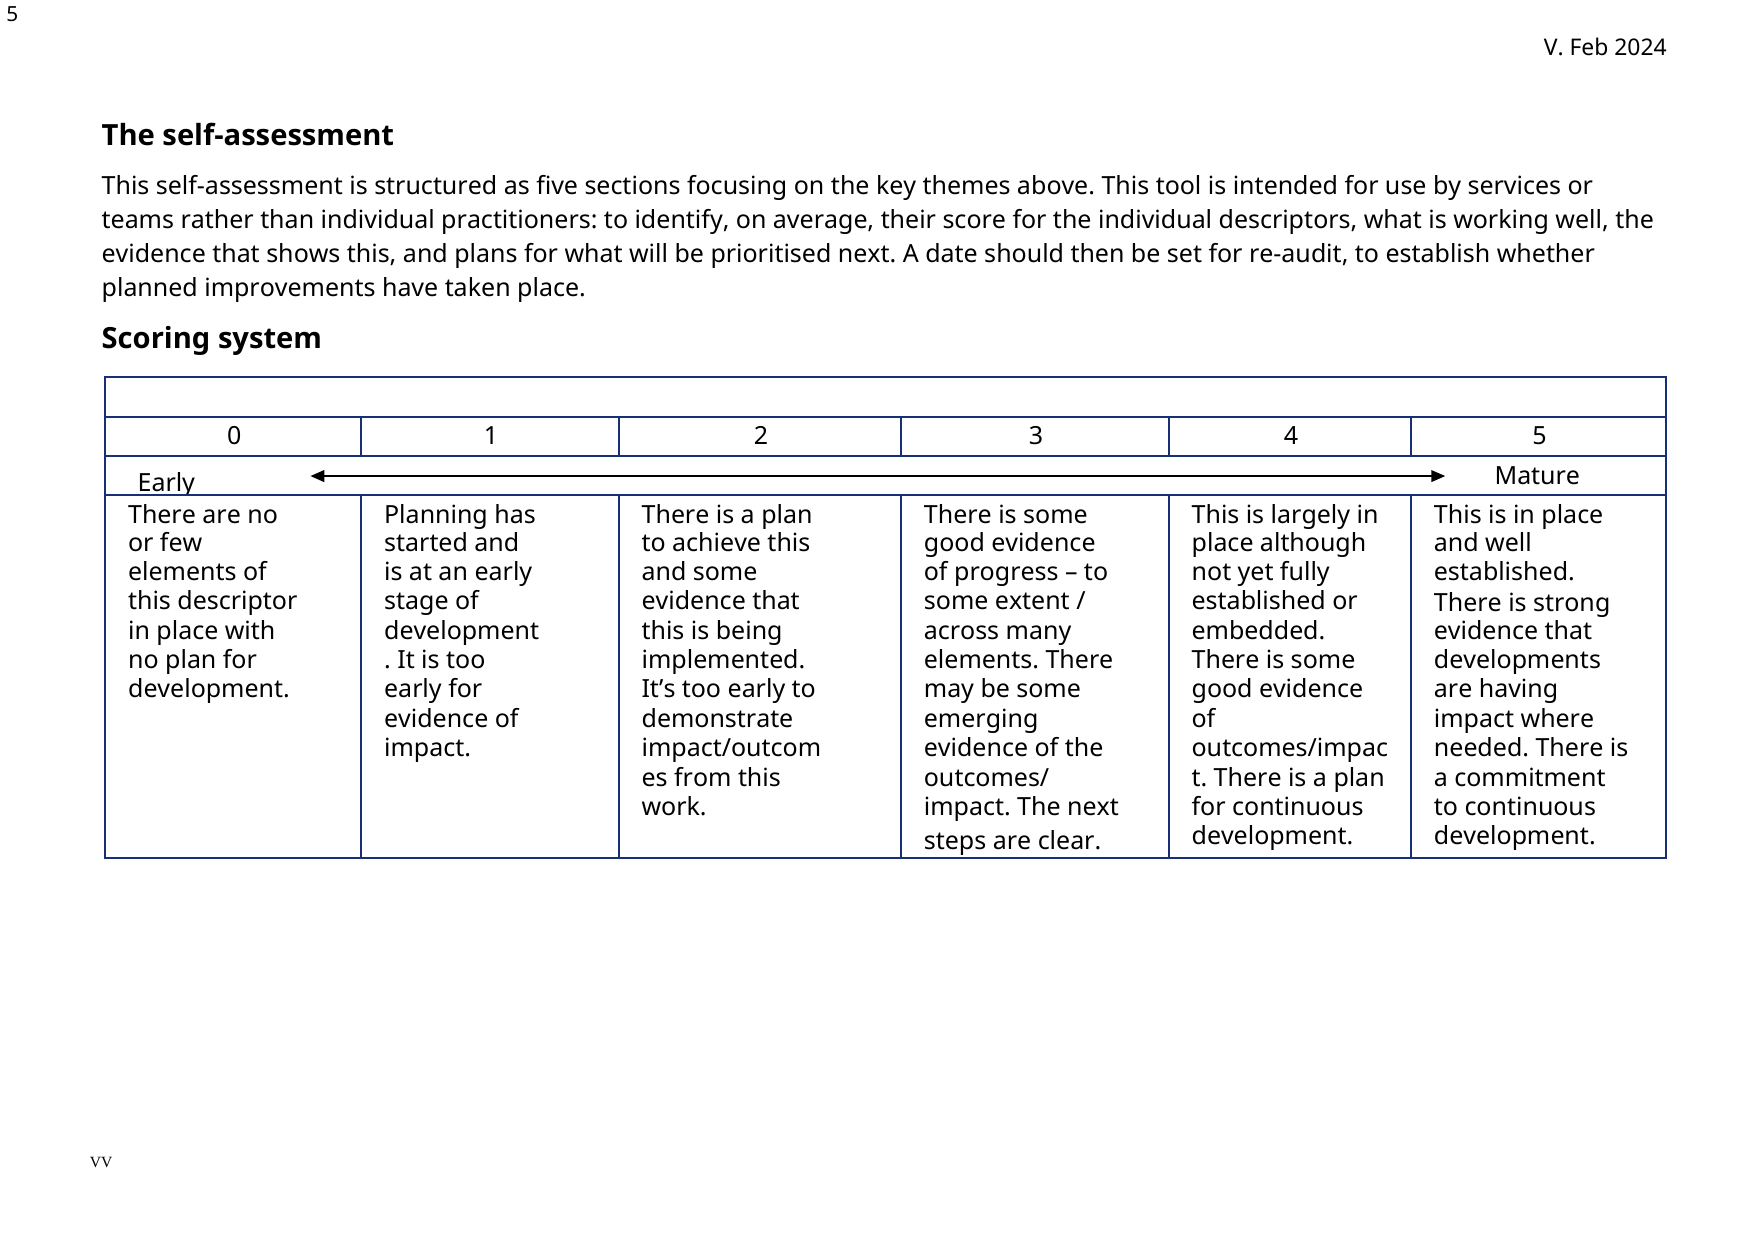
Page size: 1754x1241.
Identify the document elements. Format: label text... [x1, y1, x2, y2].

table_cell 4 [1170, 418, 1410, 455]
table_cell There is some good evidence of progress – to some extent / across many elements. There may be some emerging evidence of the outcomes/ impact. The next steps are clear. [902, 496, 1168, 857]
table_cell Planning has started and is at an early stage of development. It is too early for evidence of impact. [362, 496, 618, 857]
table_cell This is largely in place although not yet fully established or embedded. There is some good evidence of outcomes/impact. There is a plan for continuous development. [1170, 496, 1410, 857]
table_cell Mature [106, 457, 1665, 494]
table_cell 0 [106, 418, 360, 455]
table_cell 3 [902, 418, 1168, 455]
table_cell 5 [1412, 418, 1665, 455]
table_cell There is a plan to achieve this and some evidence that this is being implemented. It’s too early to demonstrate impact/outcomes from this work. [620, 496, 900, 857]
table_cell This is in place and well established. There is strong evidence that developments are having impact where needed. There is a commitment to continuous development. [1412, 496, 1665, 857]
text The self-assessment [101, 114, 1666, 153]
table_header [106, 378, 1665, 416]
subtitle This self-assessment is structured as five sections focusing on the key themes above. This tool is intended for use by services or teams rather than individual practitioners: to identify, on average, their score for the individual descriptors, what is working well, the evidence that shows this, and plans for what will be prioritised next. A date should then be set for re-audit, to establish whether planned improvements have taken place. [101, 167, 1666, 303]
subtitle Scoring system [101, 317, 1666, 357]
table_cell 2 [620, 418, 900, 455]
table_cell There are no or few elements of this descriptor in place with no plan for development. [106, 496, 360, 857]
table_cell 1 [362, 418, 618, 455]
